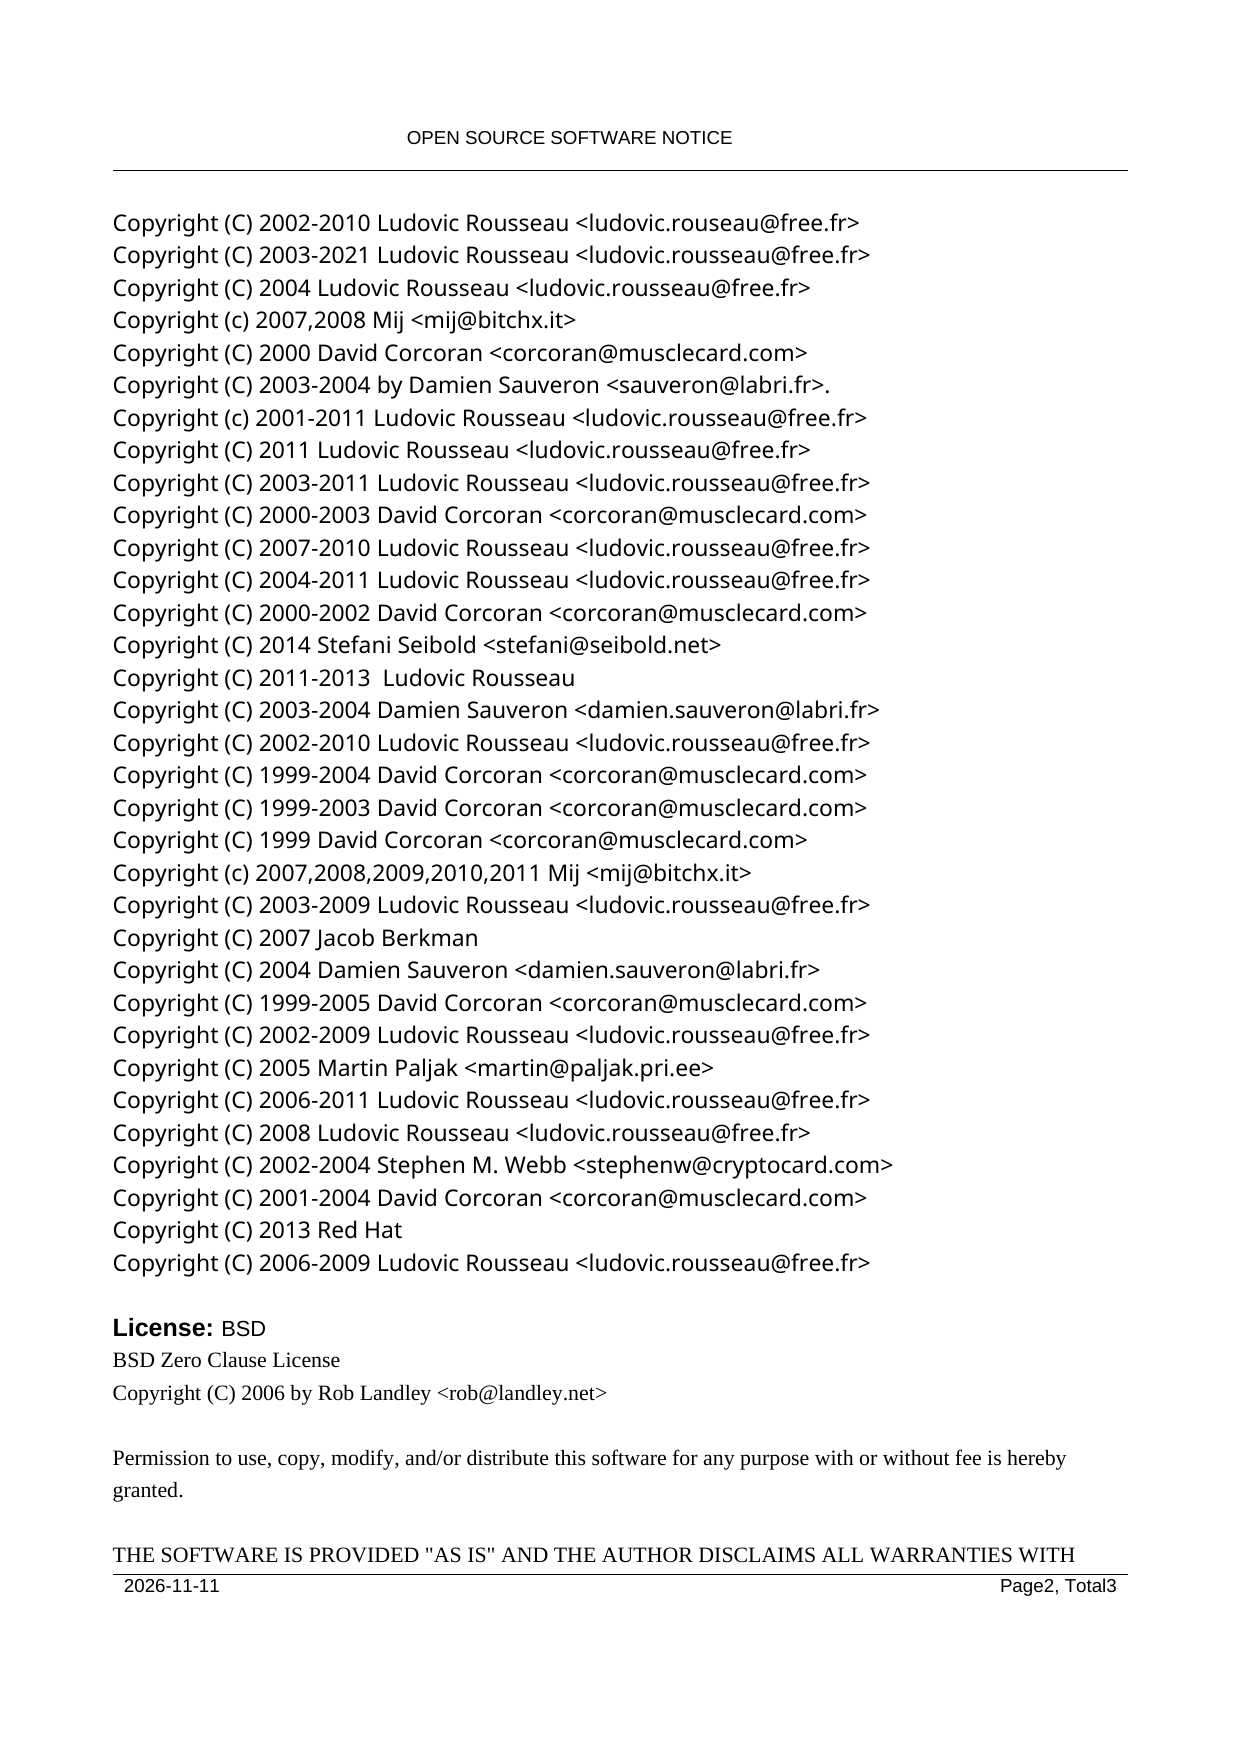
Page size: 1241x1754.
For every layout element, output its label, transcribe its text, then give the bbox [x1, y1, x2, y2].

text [112, 206, 1128, 1311]
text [112, 1344, 1128, 1571]
text License: BSD [112, 1311, 1128, 1344]
